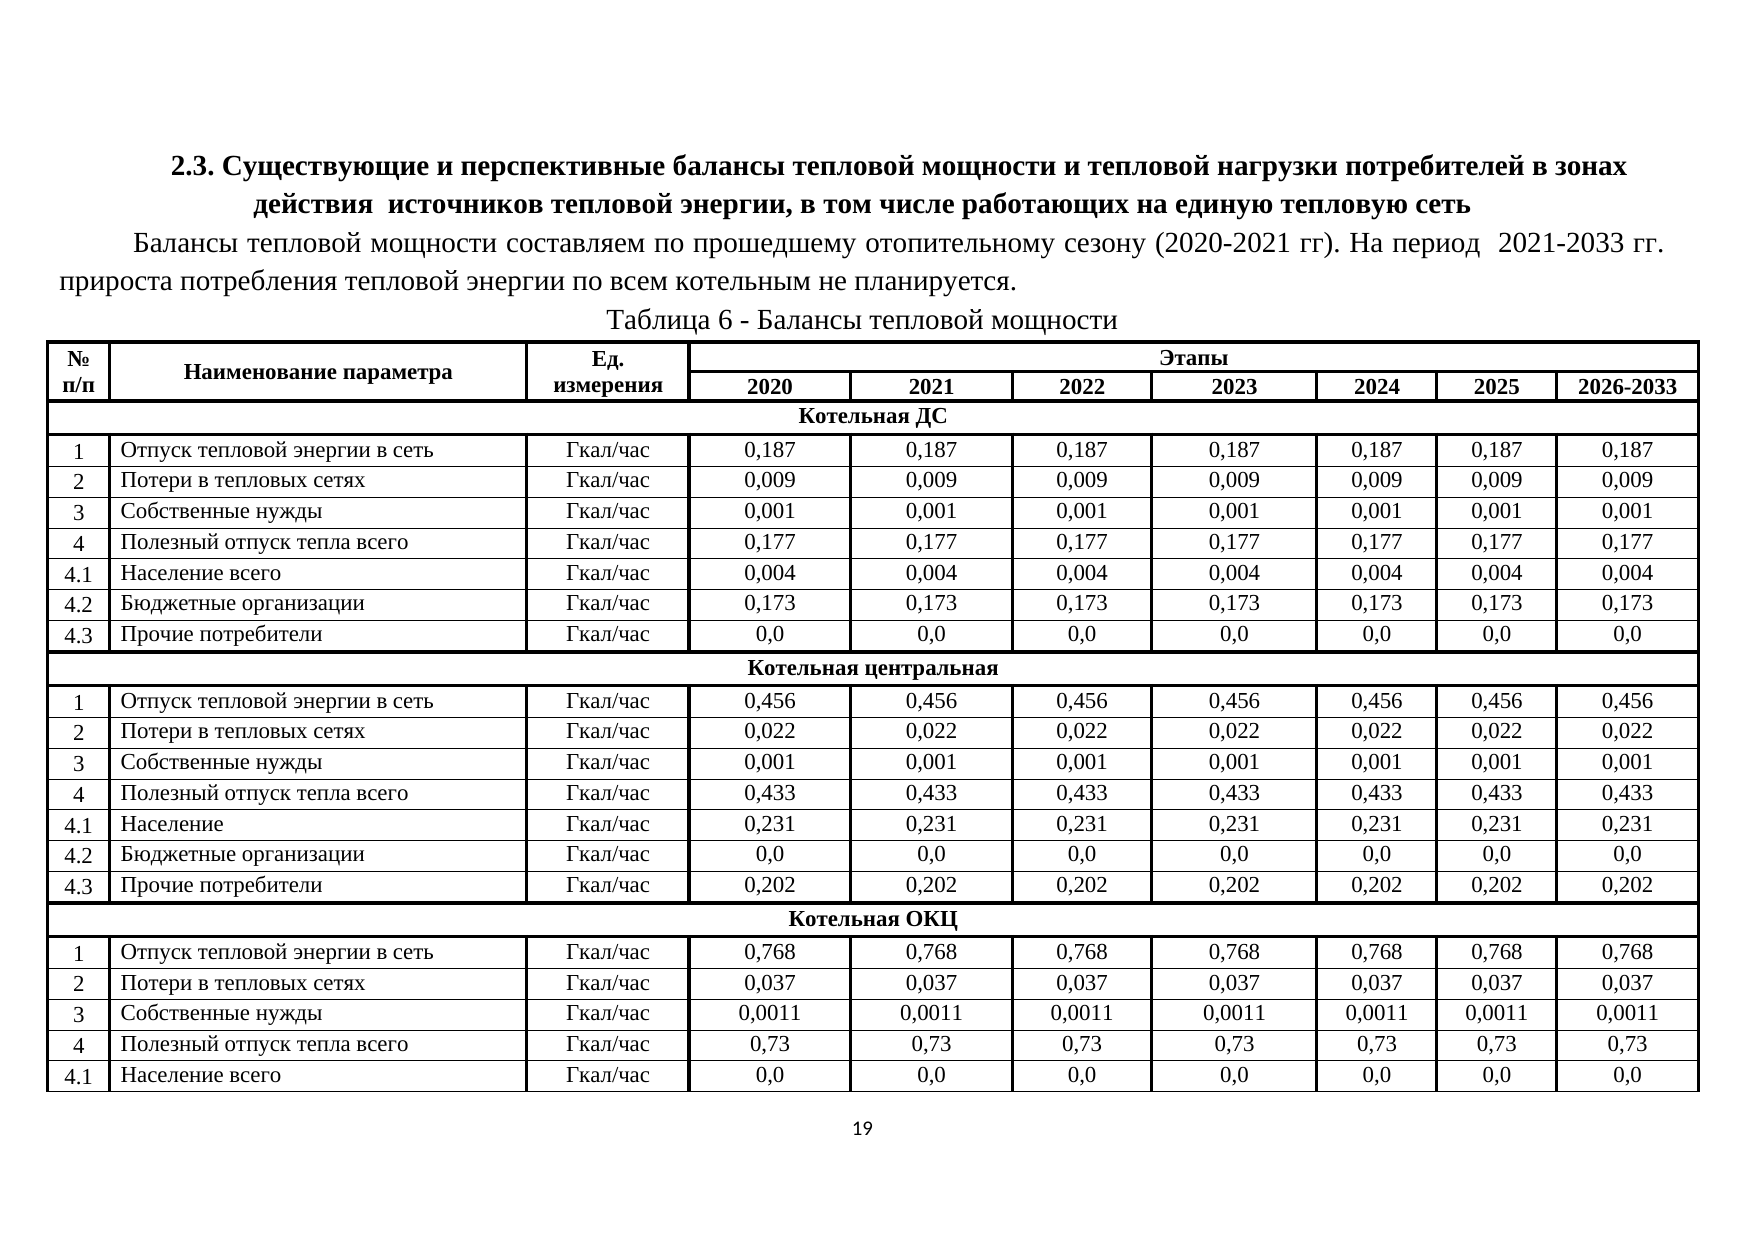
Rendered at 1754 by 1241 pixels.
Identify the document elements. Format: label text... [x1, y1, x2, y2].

table_cell 0,004 [1558, 559, 1697, 589]
table_cell Гкал/час [528, 810, 687, 840]
text Балансы тепловой мощности составляем по прошедшему отопительному сезону (2020-2021 гг). На период 2021-2033 гг. прироста потребления тепловой энергии по всем котельным не планируется. [59, 225, 1665, 297]
table_cell 0,456 [1153, 687, 1315, 717]
table_cell Гкал/час [528, 467, 687, 497]
table_cell 0,187 [1014, 436, 1150, 466]
table_cell 0,173 [1438, 590, 1555, 620]
table_cell 0,768 [1318, 938, 1435, 968]
table_cell 0,202 [1318, 872, 1435, 901]
table_cell Гкал/час [528, 969, 687, 999]
table_cell 0,0 [1014, 1061, 1150, 1091]
table_cell 0,009 [1318, 467, 1435, 497]
table_cell 4.3 [49, 872, 108, 901]
table_cell 0,001 [1014, 749, 1150, 778]
table_cell Гкал/час [528, 1000, 687, 1029]
table_cell 0,0011 [852, 1000, 1011, 1029]
table_cell 0,001 [1318, 749, 1435, 778]
table_cell 0,177 [1153, 529, 1315, 558]
table_cell 3 [49, 1000, 108, 1029]
table_cell 2022 [1014, 373, 1150, 399]
table_cell 0,456 [1318, 687, 1435, 717]
table_cell 0,001 [1438, 498, 1555, 527]
table_cell 0,73 [1014, 1031, 1150, 1060]
table_cell 4 [49, 1031, 108, 1060]
table_cell 0,173 [1153, 590, 1315, 620]
table_cell 0,768 [1558, 938, 1697, 968]
table_cell 0,187 [691, 436, 849, 466]
table_cell 1 [49, 436, 108, 466]
table_cell Гкал/час [528, 749, 687, 778]
table_cell 0,768 [1153, 938, 1315, 968]
table_cell 0,0011 [1318, 1000, 1435, 1029]
table_cell 0,037 [1318, 969, 1435, 999]
table_cell 0,73 [1318, 1031, 1435, 1060]
table_cell 0,004 [1014, 559, 1150, 589]
table_cell 0,202 [1014, 872, 1150, 901]
table_cell Отпуск тепловой энергии в сеть [111, 938, 525, 968]
table_cell 0,73 [1153, 1031, 1315, 1060]
table_cell 0,0 [852, 621, 1011, 650]
table_cell Гкал/час [528, 841, 687, 871]
table_cell Котельная центральная [49, 654, 1697, 684]
table_cell 0,001 [1438, 749, 1555, 778]
table_cell 0,009 [1438, 467, 1555, 497]
table_cell Гкал/час [528, 498, 687, 527]
table_cell 0,456 [1558, 687, 1697, 717]
table_cell 0,001 [691, 749, 849, 778]
table_cell 0,0 [691, 621, 849, 650]
table_cell 2026-2033 [1558, 373, 1697, 399]
table_cell 0,231 [1318, 810, 1435, 840]
table_cell 4 [49, 529, 108, 558]
table_cell 0,231 [1558, 810, 1697, 840]
table_cell 0,231 [1438, 810, 1555, 840]
table_cell 4.2 [49, 841, 108, 871]
table_cell Гкал/час [528, 529, 687, 558]
table_cell 0,456 [1014, 687, 1150, 717]
table_cell Гкал/час [528, 621, 687, 650]
table_cell Отпуск тепловой энергии в сеть [111, 687, 525, 717]
table_cell 0,456 [852, 687, 1011, 717]
table_cell 0,022 [1014, 718, 1150, 748]
table_cell Гкал/час [528, 590, 687, 620]
table_cell 0,456 [1438, 687, 1555, 717]
table_cell 0,022 [852, 718, 1011, 748]
table_cell Потери в тепловых сетях [111, 718, 525, 748]
table_cell 0,004 [1318, 559, 1435, 589]
table_cell 0,001 [1153, 749, 1315, 778]
table_cell Полезный отпуск тепла всего [111, 529, 525, 558]
table_cell 0,433 [691, 780, 849, 809]
table_cell 0,173 [1318, 590, 1435, 620]
table_cell Бюджетные организации [111, 590, 525, 620]
table_cell Собственные нужды [111, 1000, 525, 1029]
table_cell 0,768 [1438, 938, 1555, 968]
table_cell 0,187 [1438, 436, 1555, 466]
table_cell 2024 [1318, 373, 1435, 399]
table_cell 0,022 [1153, 718, 1315, 748]
table_cell Котельная ДС [49, 403, 1697, 433]
table_cell 0,202 [1558, 872, 1697, 901]
table_cell 0,456 [691, 687, 849, 717]
table_cell 0,022 [691, 718, 849, 748]
table_cell 2020 [691, 373, 849, 399]
table_cell 0,177 [852, 529, 1011, 558]
table_cell 0,0 [691, 1061, 849, 1091]
table_cell 0,001 [1318, 498, 1435, 527]
table_cell 0,173 [852, 590, 1011, 620]
table_cell Гкал/час [528, 718, 687, 748]
table_cell 0,433 [1438, 780, 1555, 809]
table_header № п/п [49, 344, 108, 399]
table_cell Потери в тепловых сетях [111, 969, 525, 999]
table_cell 0,0 [1318, 621, 1435, 650]
table_cell 0,177 [1558, 529, 1697, 558]
table_cell 0,001 [1153, 498, 1315, 527]
table_cell 4 [49, 780, 108, 809]
table_cell Бюджетные организации [111, 841, 525, 871]
table_cell 0,0 [1153, 841, 1315, 871]
table_cell 0,187 [1318, 436, 1435, 466]
table_cell 4.1 [49, 1061, 108, 1091]
table_cell Гкал/час [528, 687, 687, 717]
table_header Наименование параметра [111, 344, 525, 399]
table_cell 4.1 [49, 559, 108, 589]
table_cell Котельная ОКЦ [49, 905, 1697, 935]
table_cell 3 [49, 749, 108, 778]
table_cell 0,001 [852, 749, 1011, 778]
table_cell 0,009 [852, 467, 1011, 497]
table_cell 0,0011 [1153, 1000, 1315, 1029]
table_cell 0,231 [1153, 810, 1315, 840]
table_cell 0,0 [1153, 1061, 1315, 1091]
table_cell 2 [49, 969, 108, 999]
table_cell Прочие потребители [111, 621, 525, 650]
table_cell 0,0 [691, 841, 849, 871]
table_cell 0,177 [1318, 529, 1435, 558]
table_cell 0,0 [852, 841, 1011, 871]
table_cell 0,009 [691, 467, 849, 497]
table_cell 0,187 [852, 436, 1011, 466]
table_cell Прочие потребители [111, 872, 525, 901]
table_cell 0,037 [1153, 969, 1315, 999]
table_cell 1 [49, 687, 108, 717]
table_cell 2 [49, 467, 108, 497]
table_cell 0,231 [691, 810, 849, 840]
table_cell Население всего [111, 1061, 525, 1091]
table_header Этапы [691, 344, 1697, 370]
table_cell 2021 [852, 373, 1011, 399]
table_cell 0,0 [1438, 841, 1555, 871]
table_cell 4.1 [49, 810, 108, 840]
table_cell 0,202 [691, 872, 849, 901]
table_cell 0,009 [1558, 467, 1697, 497]
table_cell 0,73 [852, 1031, 1011, 1060]
table_cell 0,433 [852, 780, 1011, 809]
table_cell 0,0 [1014, 841, 1150, 871]
table_cell 0,009 [1014, 467, 1150, 497]
table_cell 0,0 [1558, 621, 1697, 650]
table_cell 0,433 [1014, 780, 1150, 809]
table_cell 0,73 [1438, 1031, 1555, 1060]
table_cell 2 [49, 718, 108, 748]
table_cell 0,022 [1438, 718, 1555, 748]
table_cell 0,0 [1558, 841, 1697, 871]
table_cell 0,768 [691, 938, 849, 968]
table_cell 0,73 [1558, 1031, 1697, 1060]
table_cell 0,0 [1318, 1061, 1435, 1091]
table_cell 0,768 [1014, 938, 1150, 968]
table_cell 0,0 [852, 1061, 1011, 1091]
table_cell 4.2 [49, 590, 108, 620]
table_cell 0,037 [852, 969, 1011, 999]
table_cell 0,004 [1438, 559, 1555, 589]
table_cell 0,037 [1438, 969, 1555, 999]
table_cell 0,0 [1438, 621, 1555, 650]
table_cell 0,0011 [691, 1000, 849, 1029]
table_cell 0,022 [1318, 718, 1435, 748]
table_cell Население всего [111, 559, 525, 589]
table_cell 0,433 [1318, 780, 1435, 809]
table_cell 0,177 [1438, 529, 1555, 558]
table_cell 1 [49, 938, 108, 968]
text Таблица 6 - Балансы тепловой мощности [59, 302, 1665, 335]
table_cell 0,004 [691, 559, 849, 589]
table_cell 0,0 [1014, 621, 1150, 650]
table_cell Гкал/час [528, 1061, 687, 1091]
table_cell 0,001 [691, 498, 849, 527]
table_cell 0,433 [1153, 780, 1315, 809]
table_cell 0,0 [1438, 1061, 1555, 1091]
table_cell 0,001 [1014, 498, 1150, 527]
table_cell Гкал/час [528, 1031, 687, 1060]
table_cell 0,0 [1153, 621, 1315, 650]
table_cell 0,0011 [1558, 1000, 1697, 1029]
table_cell Полезный отпуск тепла всего [111, 1031, 525, 1060]
table_cell 2023 [1153, 373, 1315, 399]
table_cell 0,231 [1014, 810, 1150, 840]
table_cell Гкал/час [528, 938, 687, 968]
table_cell 0,173 [691, 590, 849, 620]
table_cell 0,173 [1014, 590, 1150, 620]
text 2.3. Существующие и перспективные балансы тепловой мощности и тепловой нагрузки потребителей в зонах действия источников тепловой энергии, в том числе работающих на единую тепловую сеть [59, 148, 1665, 220]
table_cell Потери в тепловых сетях [111, 467, 525, 497]
table_cell Население [111, 810, 525, 840]
table_cell 0,022 [1558, 718, 1697, 748]
table_cell 0,009 [1153, 467, 1315, 497]
table_cell 3 [49, 498, 108, 527]
table_cell 0,231 [852, 810, 1011, 840]
table_cell Гкал/час [528, 559, 687, 589]
table_cell 0,173 [1558, 590, 1697, 620]
table_cell 0,001 [1558, 749, 1697, 778]
table_cell 0,177 [691, 529, 849, 558]
table_cell 0,202 [852, 872, 1011, 901]
table_cell 0,037 [1558, 969, 1697, 999]
table_cell Полезный отпуск тепла всего [111, 780, 525, 809]
table_cell 2025 [1438, 373, 1555, 399]
table_cell 0,187 [1558, 436, 1697, 466]
table_cell 0,0 [1558, 1061, 1697, 1091]
table_cell 0,001 [1558, 498, 1697, 527]
table_cell Отпуск тепловой энергии в сеть [111, 436, 525, 466]
table_cell 0,433 [1558, 780, 1697, 809]
table_cell Собственные нужды [111, 498, 525, 527]
table_header Ед. измерения [528, 344, 687, 399]
table_cell 4.3 [49, 621, 108, 650]
table_cell 0,001 [852, 498, 1011, 527]
table_cell 0,037 [1014, 969, 1150, 999]
table_cell 0,187 [1153, 436, 1315, 466]
table_cell 0,768 [852, 938, 1011, 968]
table_cell 0,0 [1318, 841, 1435, 871]
table_cell 0,202 [1153, 872, 1315, 901]
table_cell Гкал/час [528, 872, 687, 901]
table_cell Собственные нужды [111, 749, 525, 778]
table_cell Гкал/час [528, 436, 687, 466]
table_cell 0,177 [1014, 529, 1150, 558]
table_cell 0,037 [691, 969, 849, 999]
table_cell 0,0011 [1438, 1000, 1555, 1029]
table_cell 0,004 [852, 559, 1011, 589]
table_cell 0,202 [1438, 872, 1555, 901]
table_cell 0,73 [691, 1031, 849, 1060]
table_cell 0,004 [1153, 559, 1315, 589]
table_cell Гкал/час [528, 780, 687, 809]
table_cell 0,0011 [1014, 1000, 1150, 1029]
